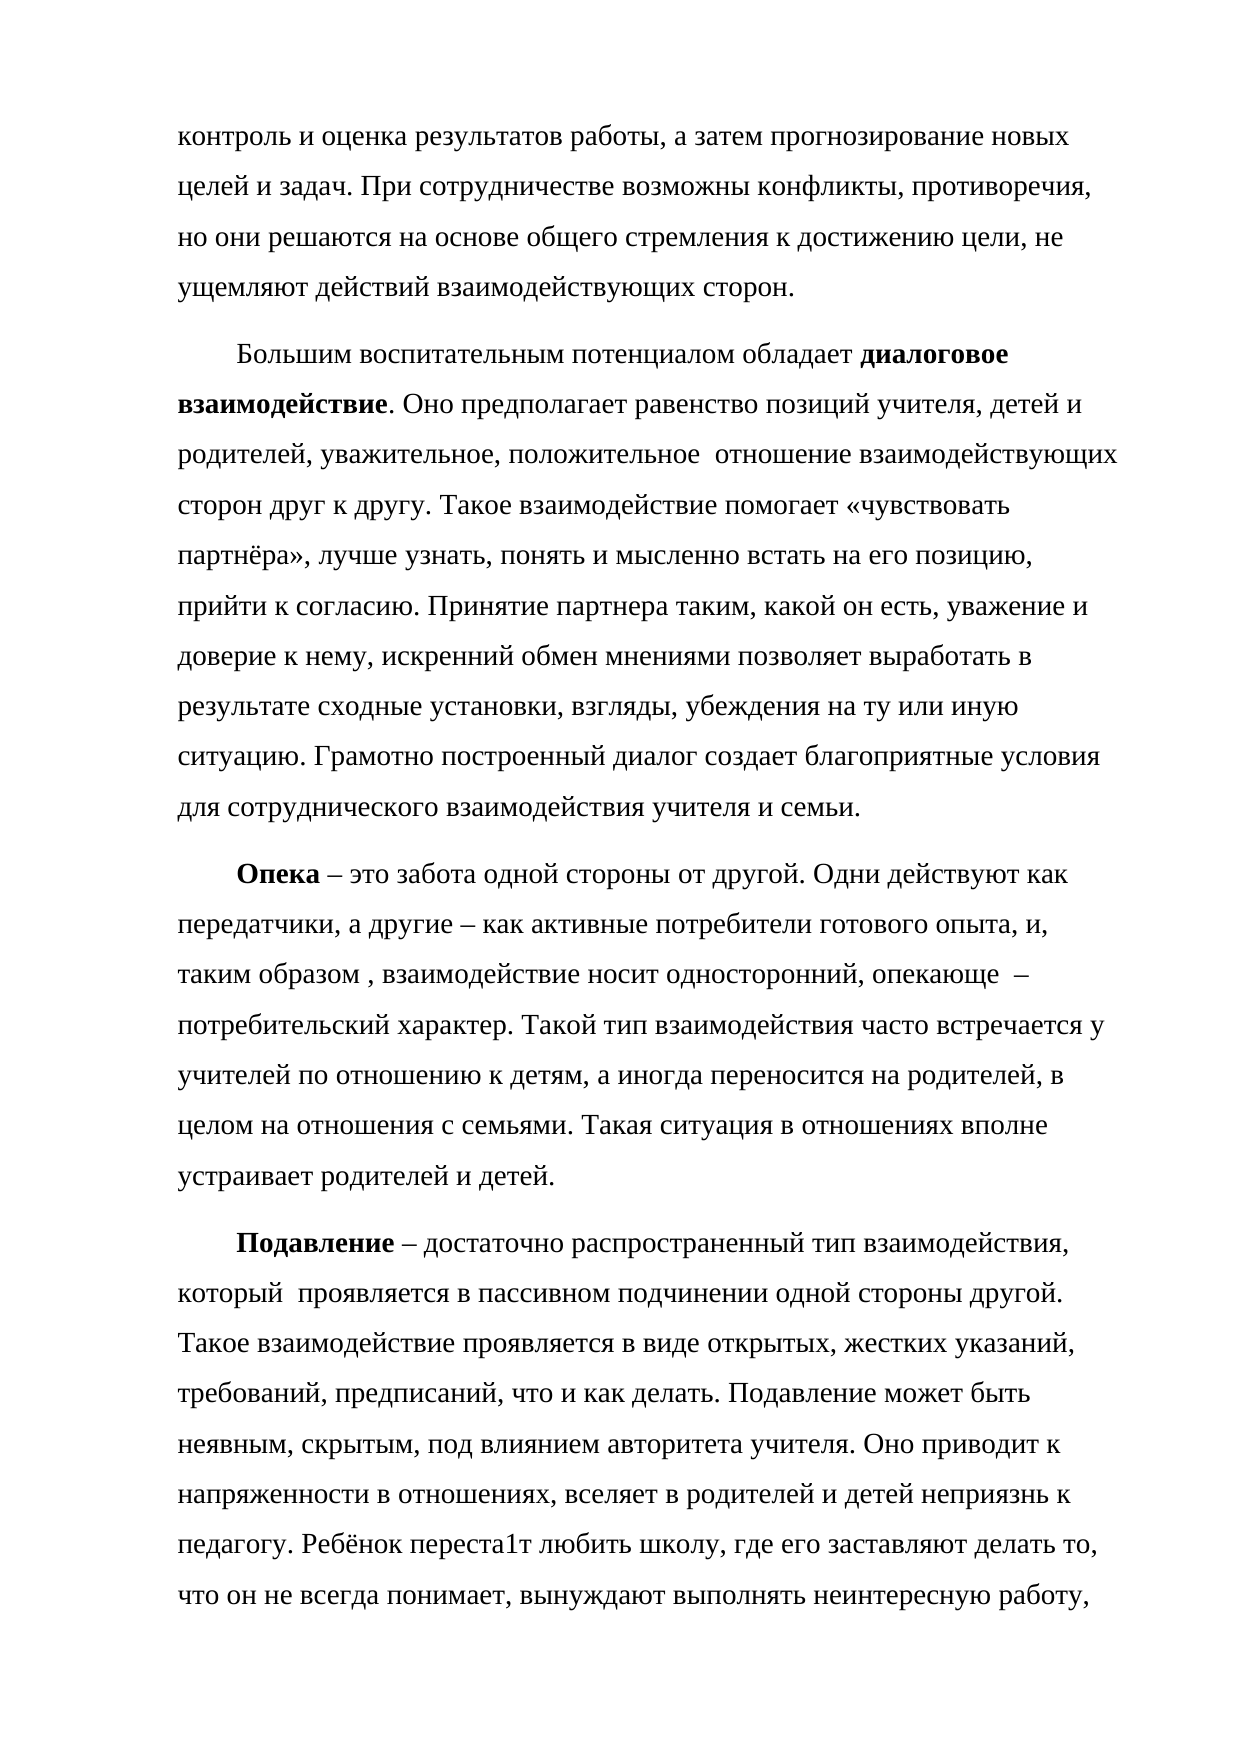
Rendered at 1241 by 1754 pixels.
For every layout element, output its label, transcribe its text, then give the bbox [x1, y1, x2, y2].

text Опека – это забота одной стороны от другой. Одни действуют как передатчики, а другие – как активные потребители готового опыта, и, таким образом , взаимодействие носит односторонний, опекающе – потребительский характер. Такой тип взаимодействия часто встречается у учителей по отношению к детям, а иногда переносится на родителей, в целом на отношения с семьями. Такая ситуация в отношениях вполне устраивает родителей и детей. [177, 856, 1122, 1191]
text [177, 118, 1122, 303]
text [177, 1225, 1122, 1610]
text Большим воспитательным потенциалом обладает диалоговое взаимодействие. Оно предполагает равенство позиций учителя, детей и родителей, уважительное, положительное отношение взаимодействующих сторон друг к другу. Такое взаимодействие помогает «чувствовать партнёра», лучше узнать, понять и мысленно встать на его позицию, прийти к согласию. Принятие партнера таким, какой он есть, уважение и доверие к нему, искренний обмен мнениями позволяет выработать в результате сходные установки, взгляды, убеждения на ту или иную ситуацию. Грамотно построенный диалог создает благоприятные условия для сотруднического взаимодействия учителя и семьи. [177, 336, 1122, 822]
